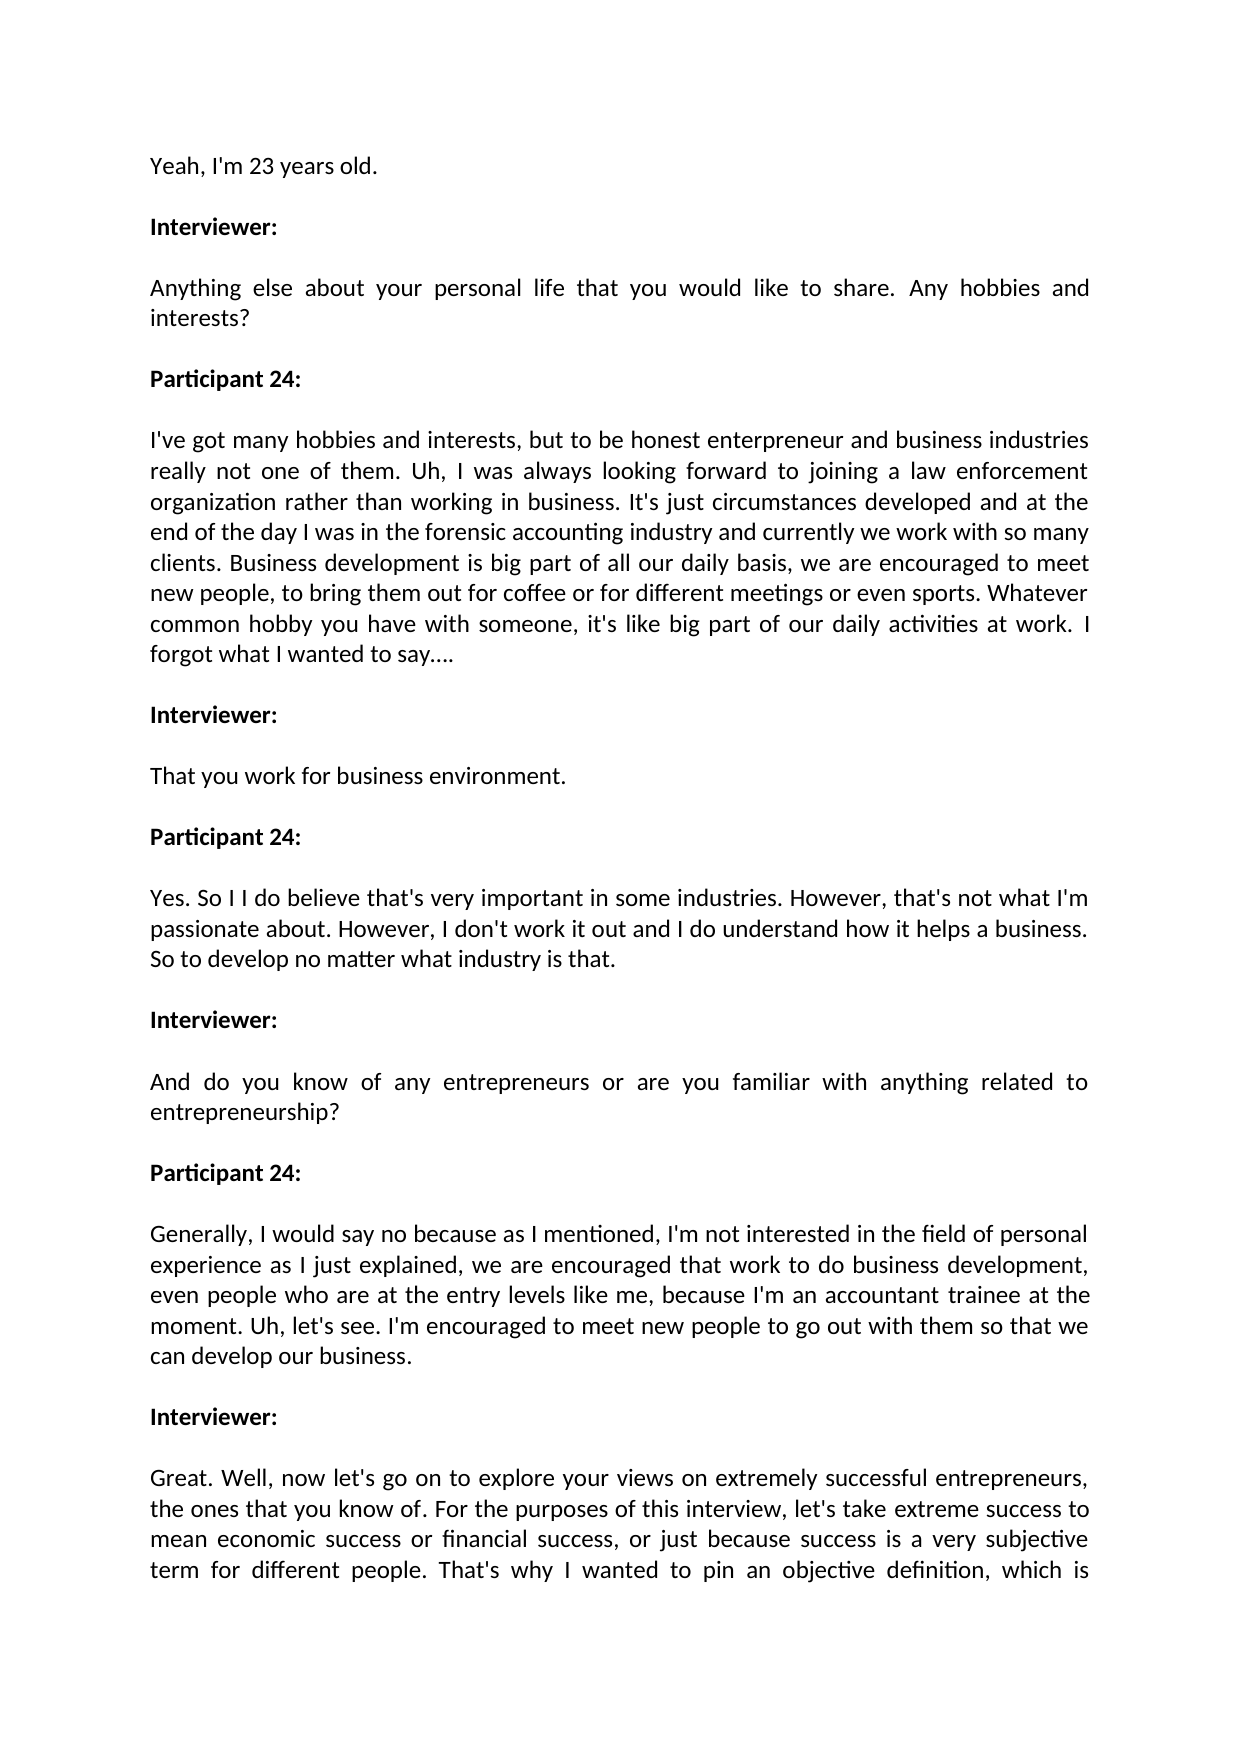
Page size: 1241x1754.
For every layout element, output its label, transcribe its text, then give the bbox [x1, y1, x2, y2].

text Participant 24: [150, 1157, 1090, 1188]
text Interviewer: [150, 1401, 1090, 1432]
text That you work for business environment. [150, 760, 1090, 791]
text Generally, I would say no because as I mentioned, I'm not interested in the field of personal experience as I just explained, we are encouraged that work to do business development, even people who are at the entry levels like me, because I'm an accountant trainee at the moment. Uh, let's see. I'm encouraged to meet new people to go out with them so that we can develop our business. [150, 1218, 1090, 1371]
text Yeah, I'm 23 years old. [150, 150, 1090, 181]
text Participant 24: [150, 364, 1090, 394]
text Anything else about your personal life that you would like to share. Any hobbies and interests? [150, 272, 1090, 333]
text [150, 1462, 1090, 1584]
text And do you know of any entrepreneurs or are you familiar with anything related to entrepreneurship? [150, 1066, 1090, 1127]
text Yes. So I I do believe that's very important in some industries. However, that's not what I'm passionate about. However, I don't work it out and I do understand how it helps a business. So to develop no matter what industry is that. [150, 882, 1090, 974]
text Participant 24: [150, 821, 1090, 852]
text Interviewer: [150, 1004, 1090, 1035]
text I've got many hobbies and interests, but to be honest enterpreneur and business industries really not one of them. Uh, I was always looking forward to joining a law enforcement organization rather than working in business. It's just circumstances developed and at the end of the day I was in the forensic accounting industry and currently we work with so many clients. Business development is big part of all our daily basis, we are encouraged to meet new people, to bring them out for coffee or for different meetings or even sports. Whatever common hobby you have with someone, it's like big part of our daily activities at work. I forgot what I wanted to say…. [150, 425, 1090, 669]
text Interviewer: [150, 211, 1090, 242]
text Interviewer: [150, 699, 1090, 730]
